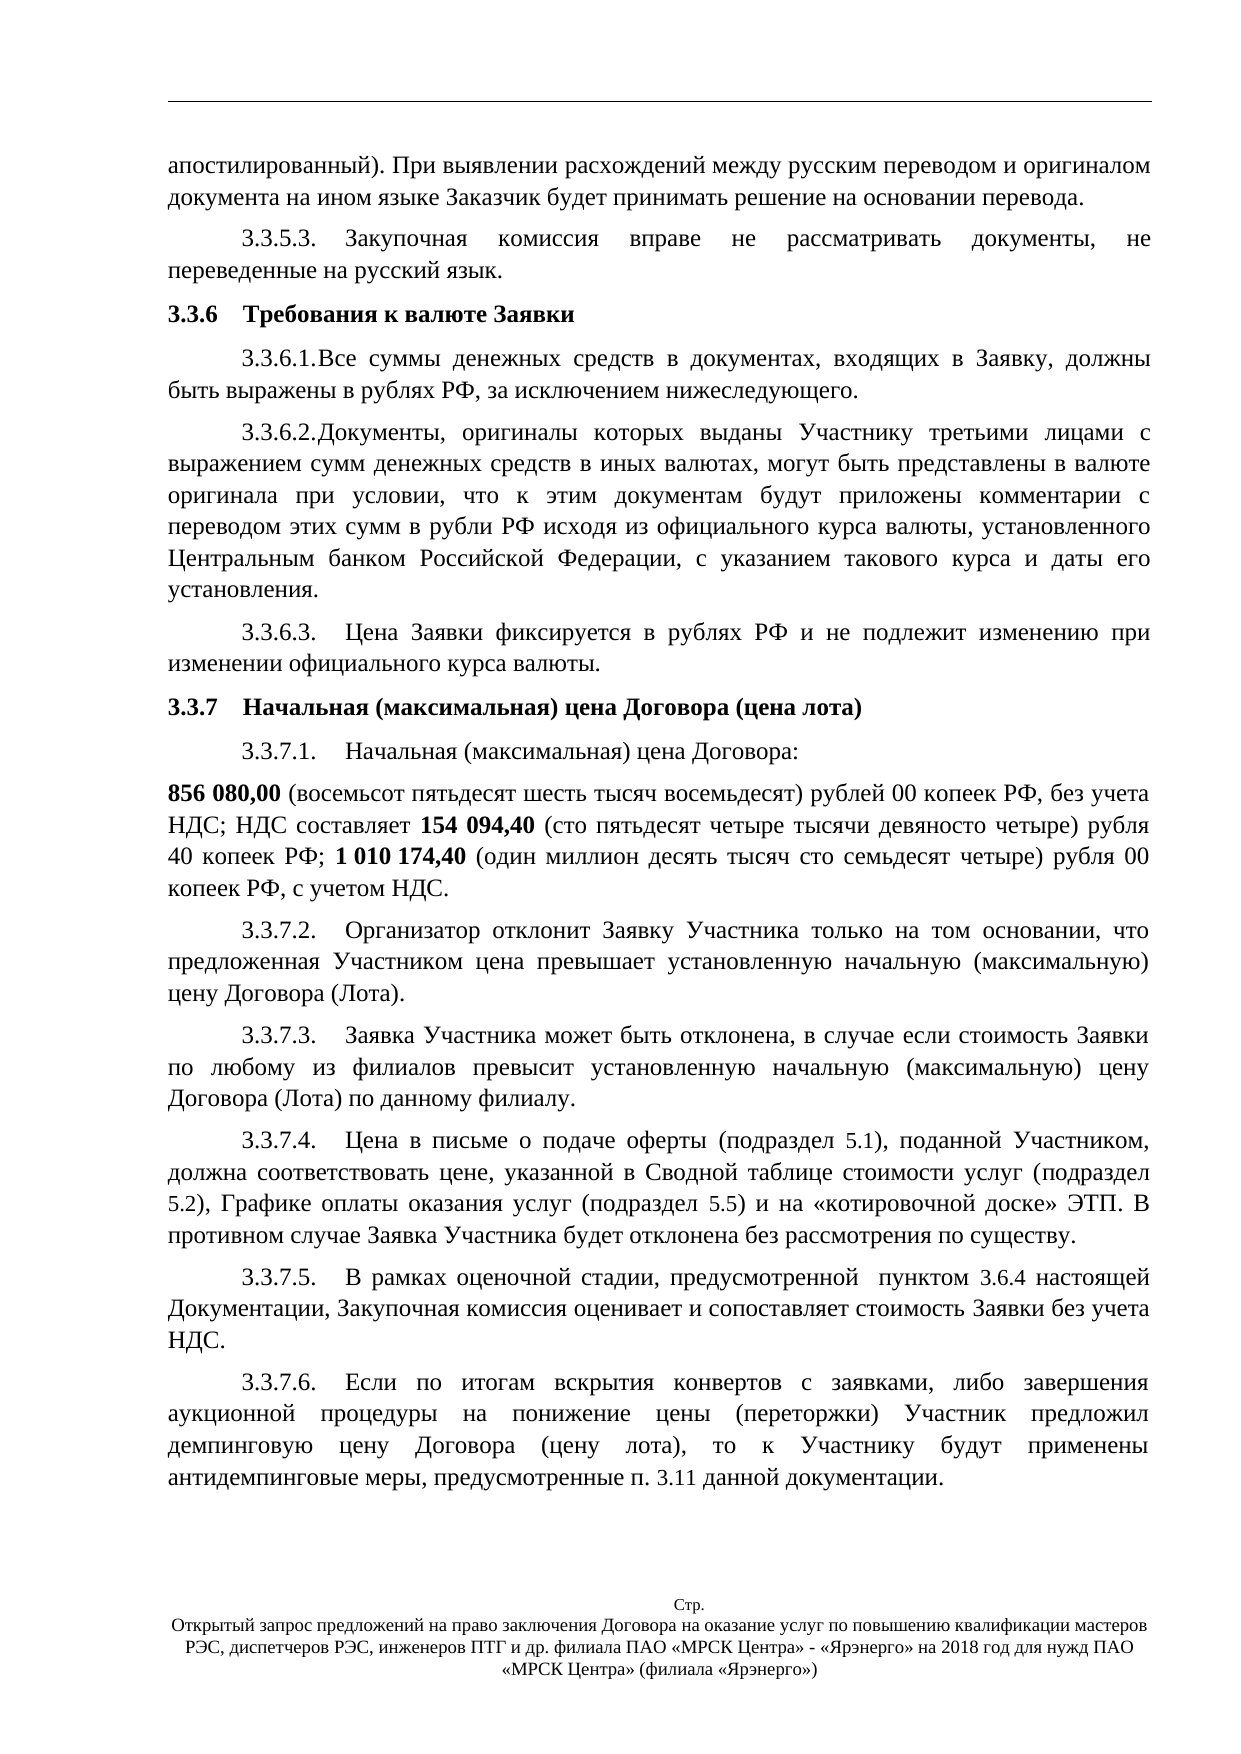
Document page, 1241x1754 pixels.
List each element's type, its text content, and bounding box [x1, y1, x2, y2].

list Цена Заявки фиксируется в рублях РФ и не подлежит изменению при изменении официального курса валюты. [168, 617, 1152, 677]
list Закупочная комиссия вправе не рассматривать документы, не переведенные на русский язык. [168, 223, 1152, 284]
list Начальная (максимальная) цена Договора: [168, 736, 1150, 765]
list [168, 150, 1152, 210]
list Все суммы денежных средств в документах, входящих в Заявку, должны быть выражены в рублях РФ, за исключением нижеследующего. [168, 343, 1152, 403]
list Если по итогам вскрытия конвертов с заявками, либо завершения аукционной процедуры на понижение цены (переторжки) Участник предложил демпинговую цену Договора (цену лота), то к Участнику будут применены антидемпинговые меры, предусмотренные п. 3.11 данной документации. [168, 1367, 1150, 1490]
list Цена в письме о подаче оферты (подраздел 5.1), поданной Участником, должна соответствовать цене, указанной в Сводной таблице стоимости услуг (подраздел 5.2), Графике оплаты оказания услуг (подраздел 5.5) и на «котировочной доске» ЭТП. В противном случае Заявка Участника будет отклонена без рассмотрения по существу. [168, 1125, 1150, 1248]
text 856 080,00 (восемьсот пятьдесят шесть тысяч восемьдесят) рублей 00 копеек РФ, без учета НДС; НДС составляет 154 094,40 (сто пятьдесят четыре тысячи девяносто четыре) рубля 40 копеек РФ; 1 010 174,40 (один миллион десять тысяч сто семьдесят четыре) рубля 00 копеек РФ, с учетом НДС. [168, 778, 1150, 902]
list Организатор отклонит Заявку Участника только на том основании, что предложенная Участником цена превышает установленную начальную (максимальную) цену Договора (Лота). [168, 915, 1150, 1007]
list Заявка Участника может быть отклонена, в случае если стоимость Заявки по любому из филиалов превысит установленную начальную (максимальную) цену Договора (Лота) по данному филиалу. [168, 1020, 1150, 1112]
list Документы, оригиналы которых выданы Участнику третьими лицами с выражением сумм денежных средств в иных валютах, могут быть представлены в валюте оригинала при условии, что к этим документам будут приложены комментарии с переводом этих сумм в рубли РФ исходя из официального курса валюты, установленного Центральным банком Российской Федерации, с указанием такового курса и даты его установления. [168, 417, 1152, 603]
subtitle Требования к валюте Заявки [168, 299, 1152, 328]
subtitle Начальная (максимальная) цена Договора (цена лота) [168, 692, 1152, 721]
list В рамках оценочной стадии, предусмотренной пунктом 3.6.4 настоящей Документации, Закупочная комиссия оценивает и сопоставляет стоимость Заявки без учета НДС. [168, 1262, 1150, 1354]
